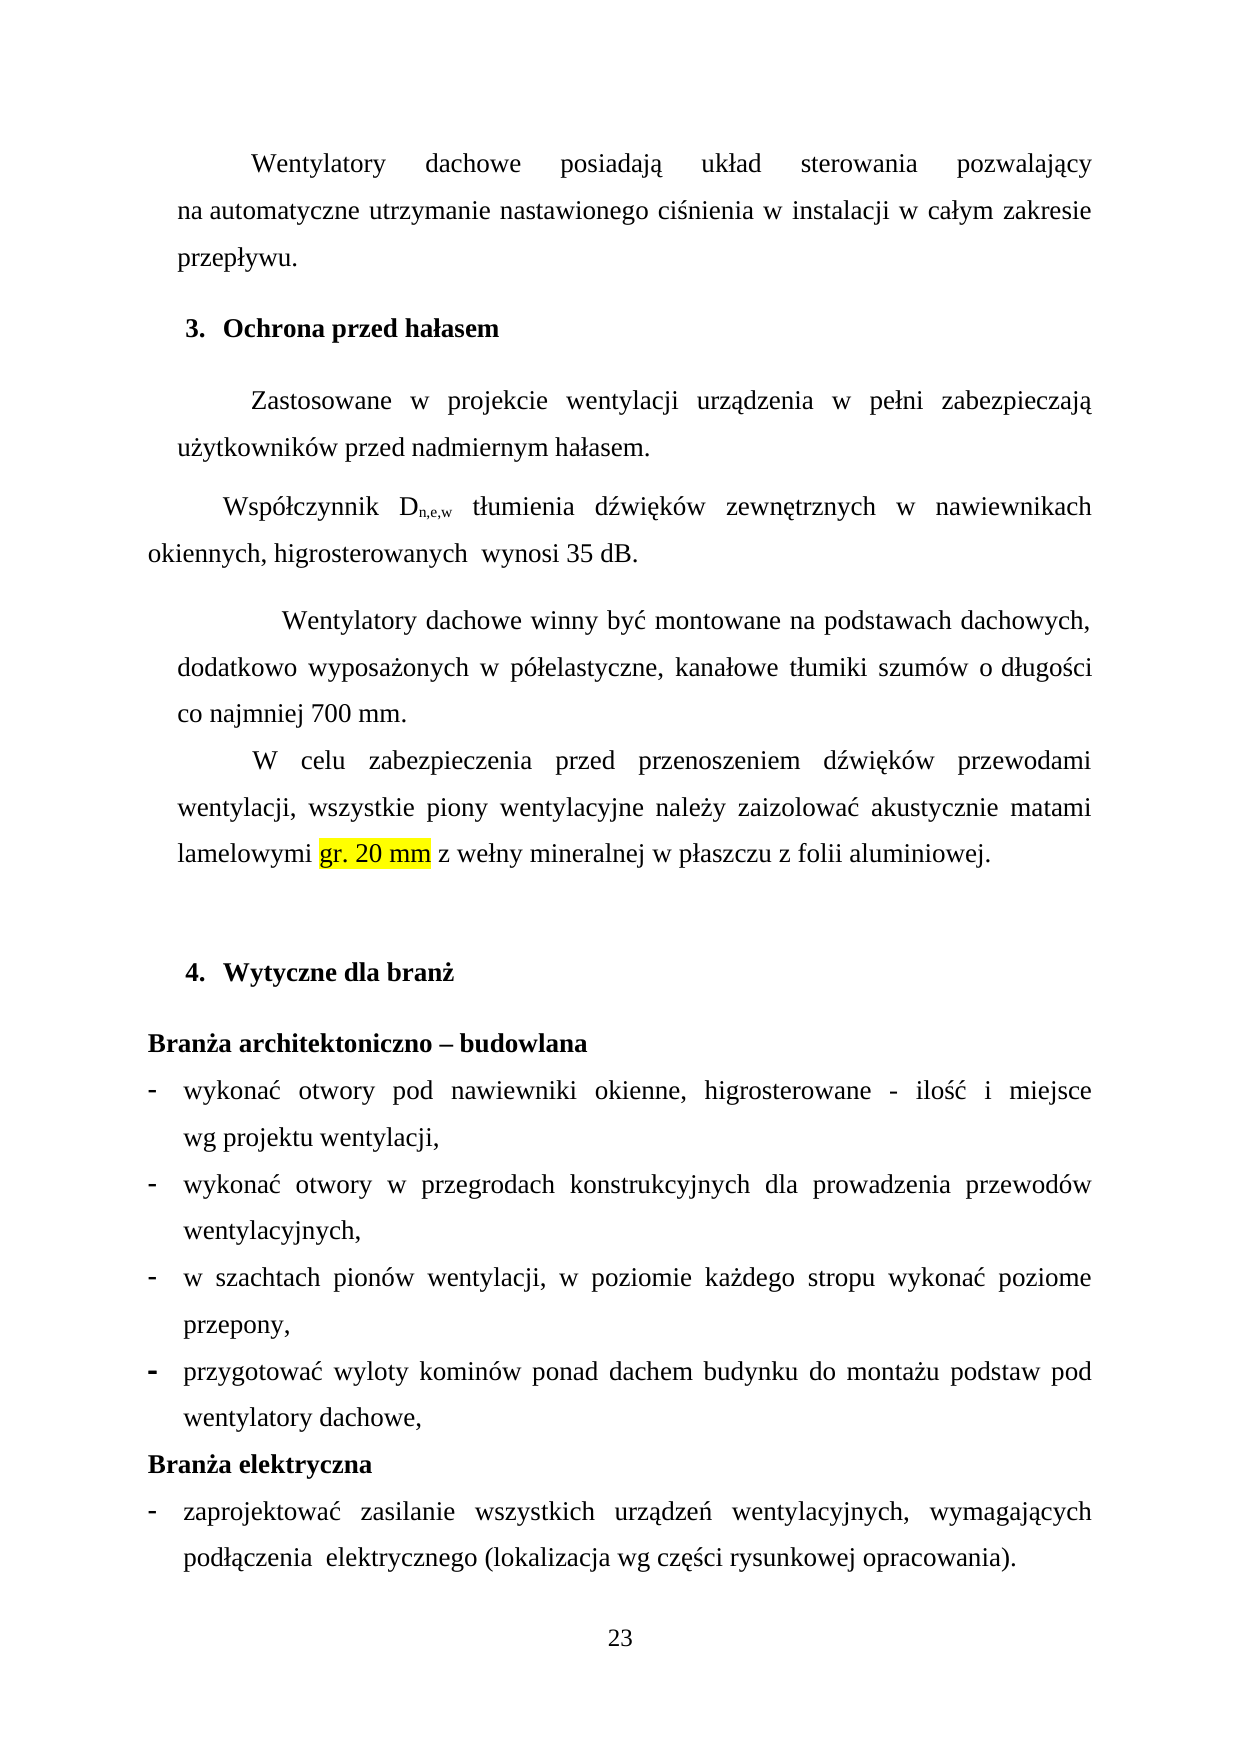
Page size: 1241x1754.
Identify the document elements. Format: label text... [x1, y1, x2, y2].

list zaprojektować zasilanie wszystkich urządzeń wentylacyjnych, wymagających podłączenia elektrycznego (lokalizacja wg części rysunkowej opracowania). [148, 1495, 1093, 1573]
text Wentylatory dachowe winny być montowane na podstawach dachowych, dodatkowo wyposażonych w półelastyczne, kanałowe tłumiki szumów o długości co najmniej 700 mm. [177, 604, 1093, 729]
list przygotować wyloty kominów ponad dachem budynku do montażu podstaw pod wentylatory dachowe, [148, 1354, 1093, 1432]
list wykonać otwory w przegrodach konstrukcyjnych dla prowadzenia przewodów wentylacyjnych, [148, 1168, 1093, 1246]
text Branża elektryczna [148, 1448, 1093, 1479]
list wykonać otwory pod nawiewniki okienne, higrosterowane - ilość i miejsce wg projektu wentylacji, [148, 1074, 1093, 1152]
list Ochrona przed hałasem [185, 313, 1093, 344]
text Wentylatory dachowe posiadają układ sterowania pozwalający na automatyczne utrzymanie nastawionego ciśnienia w instalacji w całym zakresie przepływu. [177, 148, 1093, 272]
list Wytyczne dla branż [185, 956, 1093, 987]
list w szachtach pionów wentylacji, w poziomie każdego stropu wykonać poziome przepony, [148, 1261, 1093, 1339]
text Zastosowane w projekcie wentylacji urządzenia w pełni zabezpieczają użytkowników przed nadmiernym hałasem. [177, 384, 1093, 462]
text W celu zabezpieczenia przed przenoszeniem dźwięków przewodami wentylacji, wszystkie piony wentylacyjne należy zaizolować akustycznie matami lamelowymi gr. 20 mm z wełny mineralnej w płaszczu z folii aluminiowej. [177, 744, 1093, 869]
text Współczynnik Dn,e,w tłumienia dźwięków zewnętrznych w nawiewnikach okiennych, higrosterowanych wynosi 35 dB. [148, 490, 1093, 568]
text Branża architektoniczno – budowlana [148, 1028, 1093, 1059]
